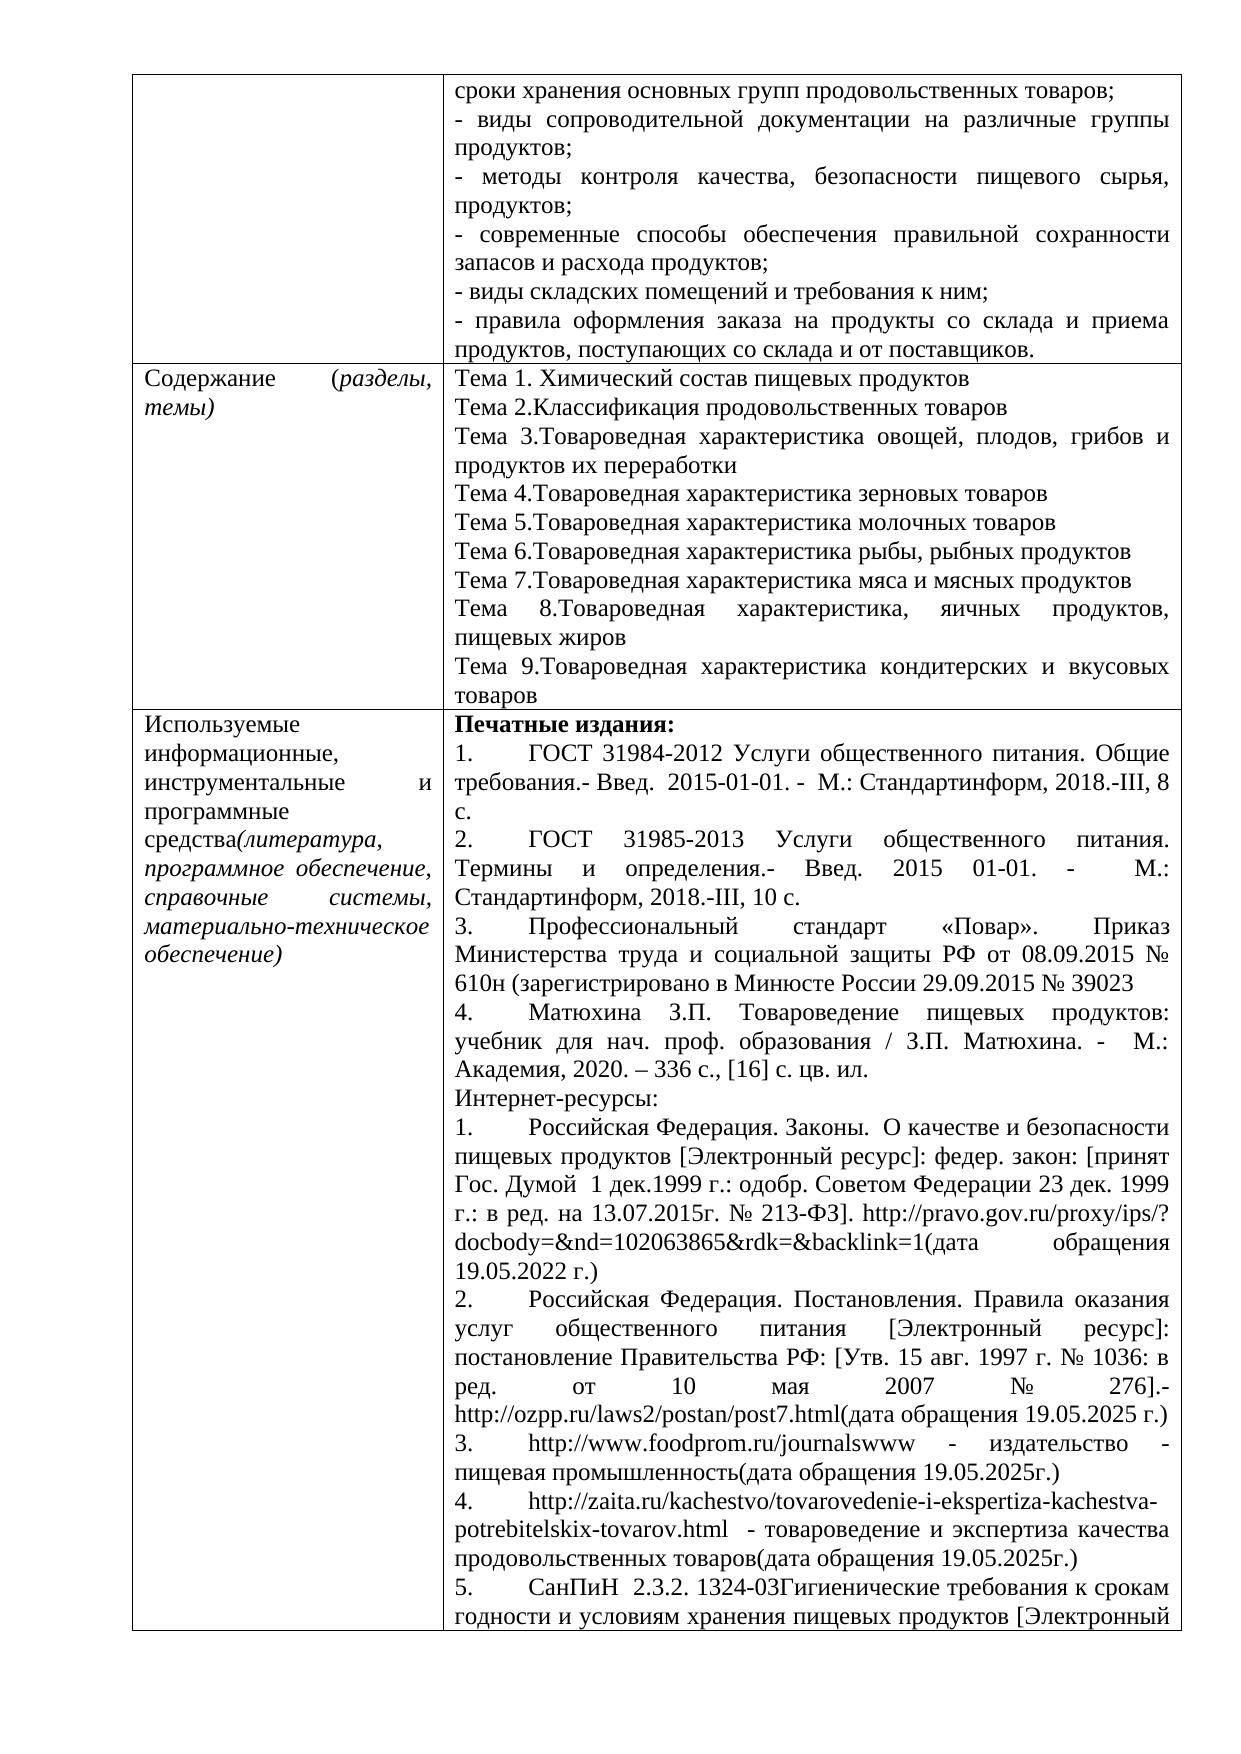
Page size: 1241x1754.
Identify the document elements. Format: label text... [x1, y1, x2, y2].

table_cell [133, 75, 443, 362]
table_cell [444, 710, 1181, 1629]
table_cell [444, 75, 1181, 362]
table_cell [133, 710, 443, 1629]
table_cell Содержание (разделы, темы) [133, 364, 443, 708]
table_cell Тема 1. Химический состав пищевых продуктов Тема 2.Классификация продовольственных товаров Тема 3.Товароведная характеристика овощей, плодов, грибов и продуктов их переработки Тема 4.Товароведная характеристика зерновых товаров Тема 5.Товароведная характеристика молочных товаров Тема 6.Товароведная характеристика рыбы, рыбных продуктов Тема 7.Товароведная характеристика мяса и мясных продуктов Тема 8.Товароведная характеристика, яичных продуктов, пищевых жиров Тема 9.Товароведная характеристика кондитерских и вкусовых товаров [444, 364, 1181, 708]
